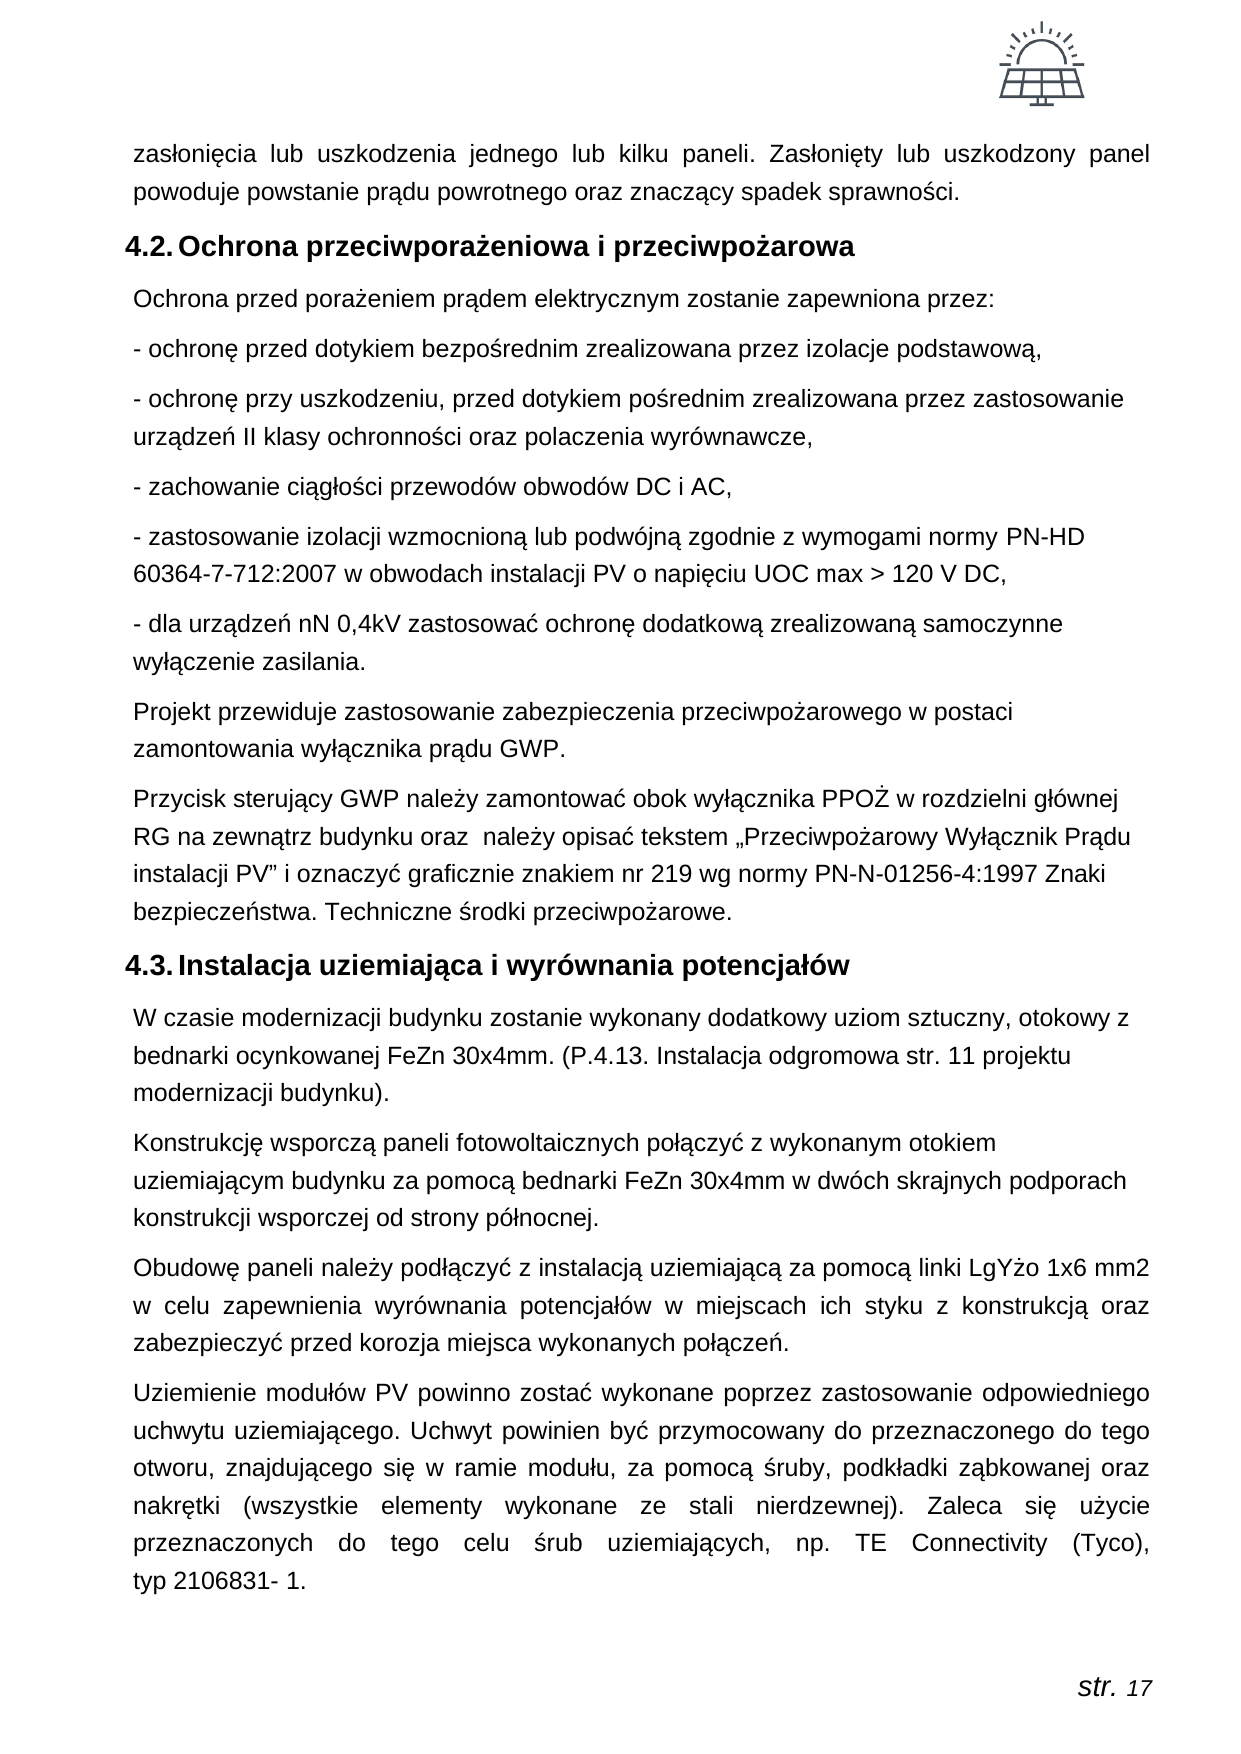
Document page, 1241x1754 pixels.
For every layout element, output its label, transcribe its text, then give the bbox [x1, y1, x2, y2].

text - ochronę przy uszkodzeniu, przed dotykiem pośrednim zrealizowana przez zastosowanie urządzeń II klasy ochronności oraz polaczenia wyrównawcze, [133, 377, 1152, 452]
text Uziemienie modułów PV powinno zostać wykonane poprzez zastosowanie odpowiedniego uchwytu uziemiającego. Uchwyt powinien być przymocowany do przeznaczonego do tego otworu, znajdującego się w ramie modułu, za pomocą śruby, podkładki ząbkowanej oraz nakrętki (wszystkie elementy wykonane ze stali nierdzewnej). Zaleca się użycie przeznaczonych do tego celu śrub uziemiających, np. TE Connectivity (Tyco), typ 2106831- 1. [133, 1372, 1152, 1597]
text Projekt przewiduje zastosowanie zabezpieczenia przeciwpożarowego w postaci zamontowania wyłącznika prądu GWP. [133, 690, 1152, 765]
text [133, 133, 1152, 208]
text Konstrukcję wsporczą paneli fotowoltaicznych połączyć z wykonanym otokiem uziemiającym budynku za pomocą bednarki FeZn 30x4mm w dwóch skrajnych podporach konstrukcji wsporczej od strony północnej. [133, 1122, 1152, 1234]
subtitle Ochrona przeciwporażeniowa i przeciwpożarowa [125, 229, 1152, 262]
subtitle Instalacja uziemiająca i wyrównania potencjałów [125, 948, 1152, 982]
text W czasie modernizacji budynku zostanie wykonany dodatkowy uziom sztuczny, otokowy z bednarki ocynkowanej FeZn 30x4mm. (P.4.13. Instalacja odgromowa str. 11 projektu modernizacji budynku). [133, 997, 1152, 1109]
text - zastosowanie izolacji wzmocnioną lub podwójną zgodnie z wymogami normy PN-HD 60364-7-712:2007 w obwodach instalacji PV o napięciu UOC max > 120 V DC, [133, 515, 1152, 590]
picture [978, 0, 1105, 128]
text Obudowę paneli należy podłączyć z instalacją uziemiającą za pomocą linki LgYżo 1x6 mm2 w celu zapewnienia wyrównania potencjałów w miejscach ich styku z konstrukcją oraz zabezpieczyć przed korozja miejsca wykonanych połączeń. [133, 1247, 1152, 1359]
text Przycisk sterujący GWP należy zamontować obok wyłącznika PPOŻ w rozdzielni głównej RG na zewnątrz budynku oraz należy opisać tekstem „Przeciwpożarowy Wyłącznik Prądu instalacji PV” i oznaczyć graficznie znakiem nr 219 wg normy PN-N-01256-4:1997 Znaki bezpieczeństwa. Techniczne środki przeciwpożarowe. [133, 777, 1152, 927]
text - dla urządzeń nN 0,4kV zastosować ochronę dodatkową zrealizowaną samoczynne wyłączenie zasilania. [133, 602, 1152, 677]
text - zachowanie ciągłości przewodów obwodów DC i AC, [133, 465, 1152, 502]
text - ochronę przed dotykiem bezpośrednim zrealizowana przez izolacje podstawową, [133, 327, 1152, 365]
text Ochrona przed porażeniem prądem elektrycznym zostanie zapewniona przez: [133, 277, 1152, 315]
